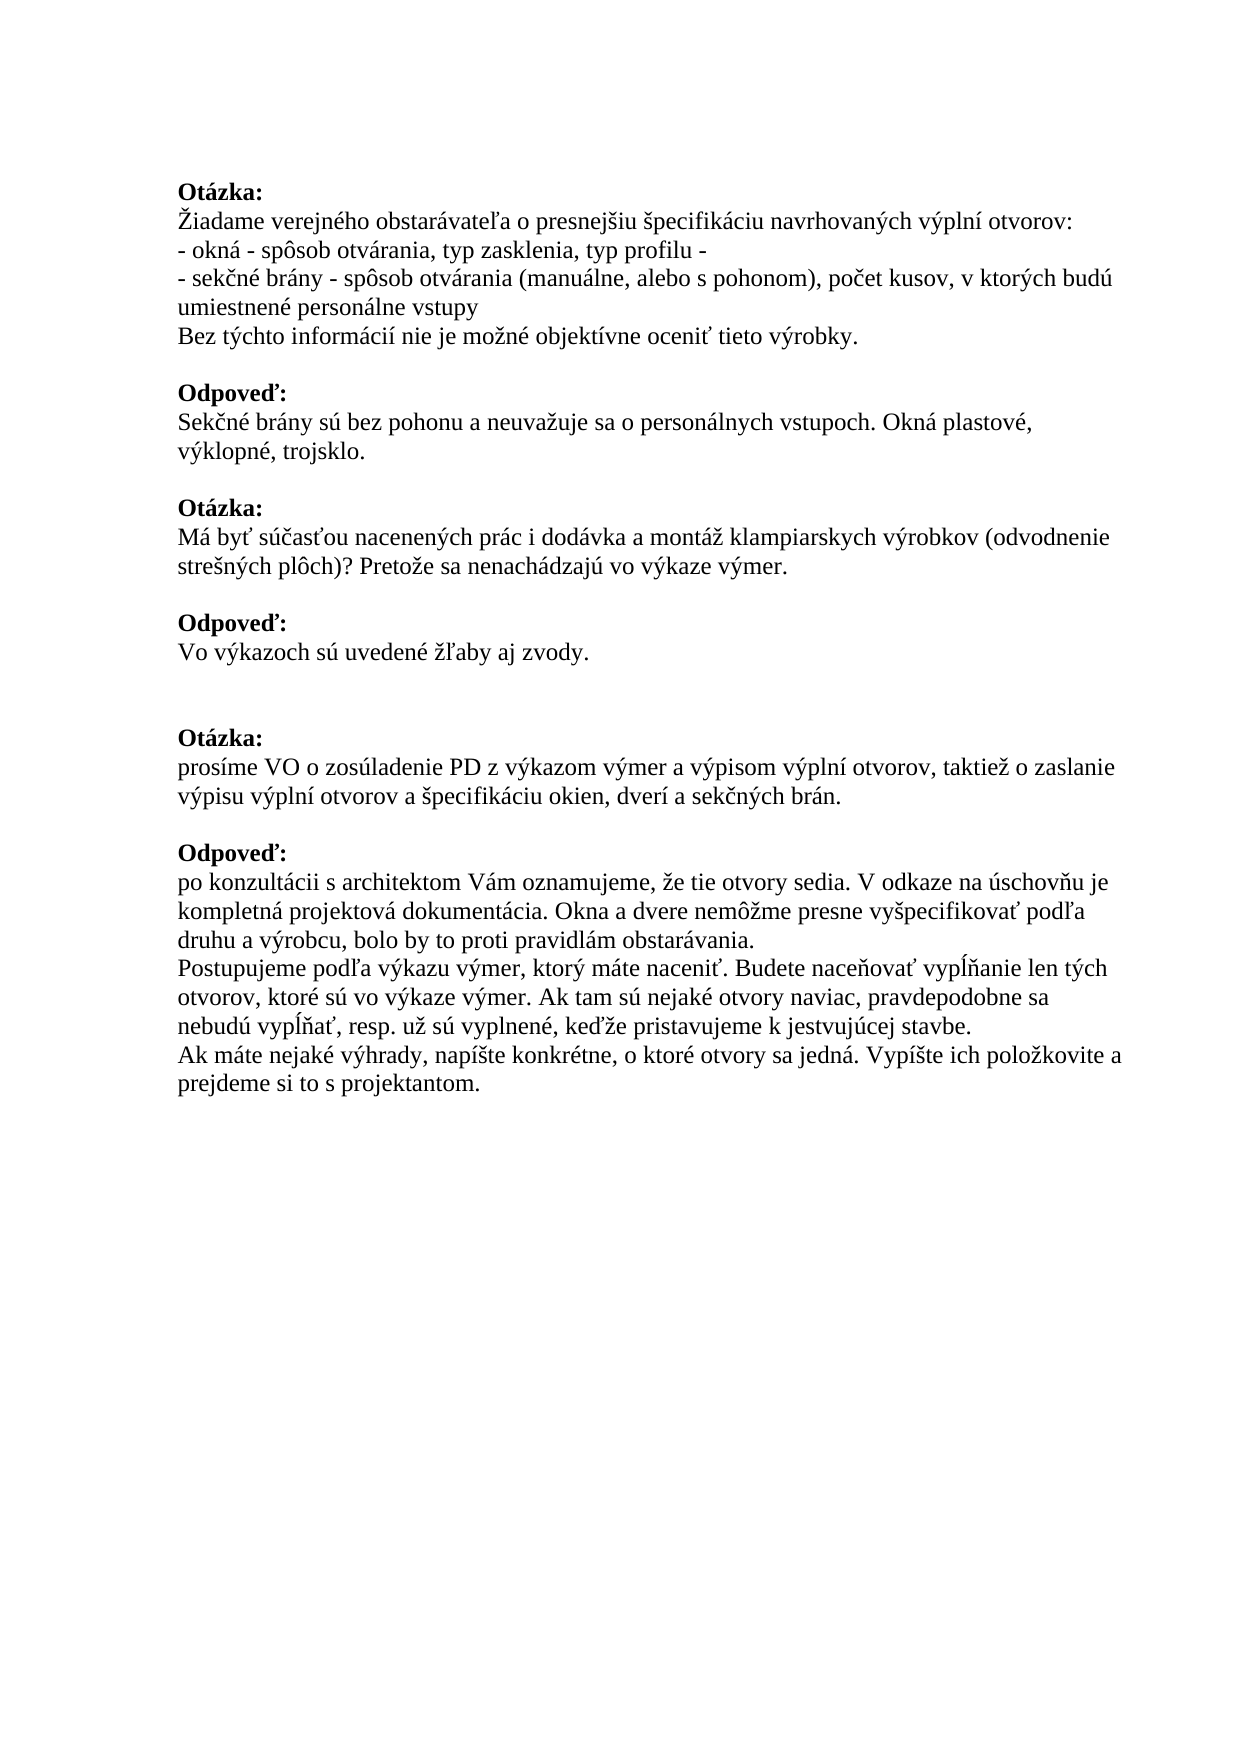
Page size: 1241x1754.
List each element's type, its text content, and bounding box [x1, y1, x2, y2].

text prosíme VO o zosúladenie PD z výkazom výmer a výpisom výplní otvorov, taktiež o zaslanie výpisu výplní otvorov a špecifikáciu okien, dverí a sekčných brán. [177, 752, 1122, 810]
text Vo výkazoch sú uvedené žľaby aj zvody. [177, 637, 1122, 666]
text Odpoveď: Sekčné brány sú bez pohonu a neuvažuje sa o personálnych vstupoch. Okná plastové, výklopné, trojsklo. [177, 378, 1122, 465]
text Otázka: Žiadame verejného obstarávateľa o presnejšiu špecifikáciu navrhovaných výplní otvorov: - okná - spôsob otvárania, typ zasklenia, typ profilu - - sekčné brány - spôsob otvárania (manuálne, alebo s pohonom), počet kusov, v ktorých budú umiestnené personálne vstupy Bez týchto informácií nie je možné objektívne oceniť tieto výrobky. [177, 177, 1122, 350]
text Odpoveď: [177, 838, 1122, 867]
text Otázka: [177, 723, 1122, 752]
text po konzultácii s architektom Vám oznamujeme, že tie otvory sedia. V odkaze na úschovňu je kompletná projektová dokumentácia. Okna a dvere nemôžme presne vyšpecifikovať podľa druhu a výrobcu, bolo by to proti pravidlám obstarávania. Postupujeme podľa výkazu výmer, ktorý máte naceniť. Budete naceňovať vypĺňanie len tých otvorov, ktoré sú vo výkaze výmer. Ak tam sú nejaké otvory naviac, pravdepodobne sa nebudú vypĺňať, resp. už sú vyplnené, keďže pristavujeme k jestvujúcej stavbe. Ak máte nejaké výhrady, napíšte konkrétne, o ktoré otvory sa jedná. Vypíšte ich položkovite a prejdeme si to s projektantom. [177, 867, 1122, 1097]
text Odpoveď: [177, 608, 1122, 637]
text Otázka: Má byť súčasťou nacenených prác i dodávka a montáž klampiarskych výrobkov (odvodnenie strešných plôch)? Pretože sa nenachádzajú vo výkaze výmer. [177, 465, 1122, 580]
